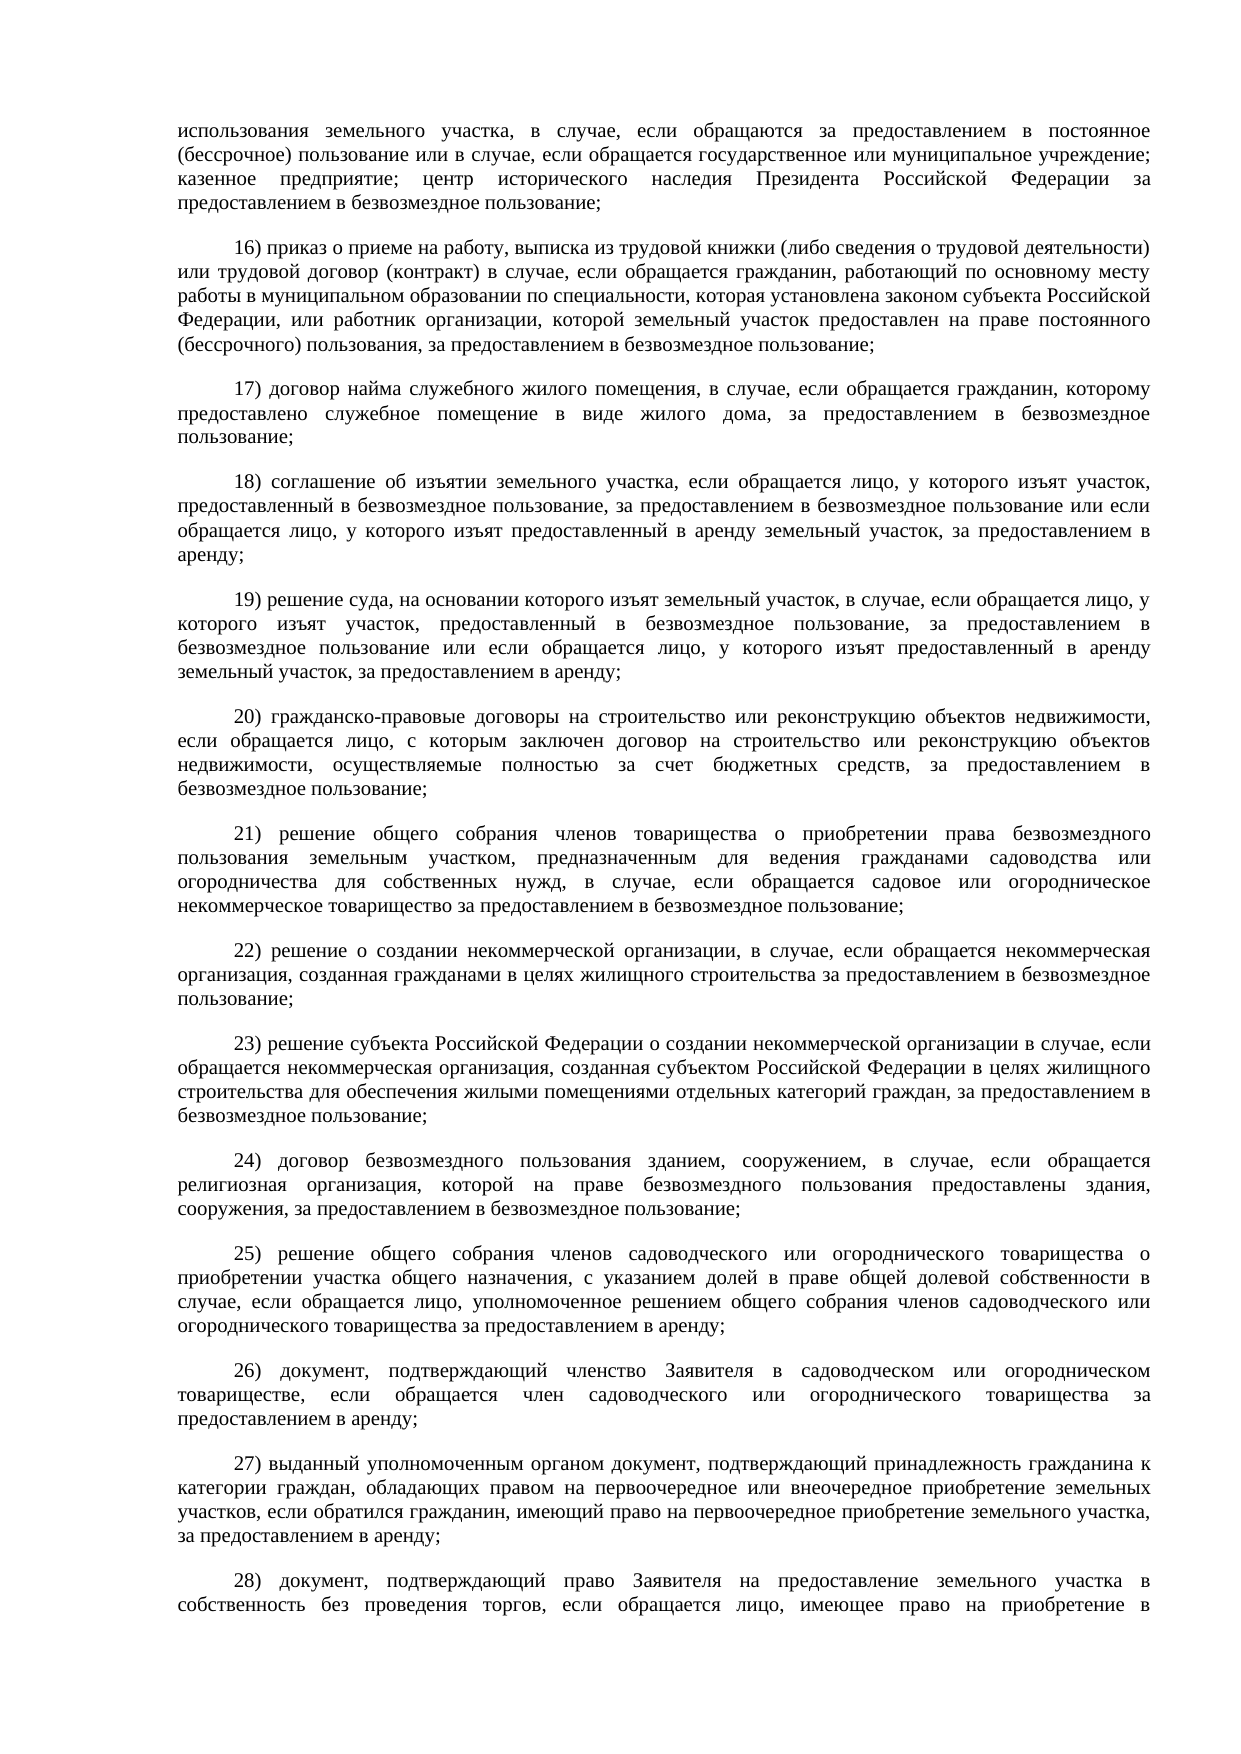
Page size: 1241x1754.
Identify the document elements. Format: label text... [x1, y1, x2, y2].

text 26) документ, подтверждающий членство Заявителя в садоводческом или огородническом товариществе, если обращается член садоводческого или огороднического товарищества за предоставлением в аренду; [177, 1358, 1152, 1430]
text 18) соглашение об изъятии земельного участка, если обращается лицо, у которого изъят участок, предоставленный в безвозмездное пользование, за предоставлением в безвозмездное пользование или если обращается лицо, у которого изъят предоставленный в аренду земельный участок, за предоставлением в аренду; [177, 469, 1152, 566]
text 22) решение о создании некоммерческой организации, в случае, если обращается некоммерческая организация, созданная гражданами в целях жилищного строительства за предоставлением в безвозмездное пользование; [177, 938, 1152, 1010]
text 23) решение субъекта Российской Федерации о создании некоммерческой организации в случае, если обращается некоммерческая организация, созданная субъектом Российской Федерации в целях жилищного строительства для обеспечения жилыми помещениями отдельных категорий граждан, за предоставлением в безвозмездное пользование; [177, 1031, 1152, 1127]
text 24) договор безвозмездного пользования зданием, сооружением, в случае, если обращается религиозная организация, которой на праве безвозмездного пользования предоставлены здания, сооружения, за предоставлением в безвозмездное пользование; [177, 1148, 1152, 1220]
text 19) решение суда, на основании которого изъят земельный участок, в случае, если обращается лицо, у которого изъят участок, предоставленный в безвозмездное пользование, за предоставлением в безвозмездное пользование или если обращается лицо, у которого изъят предоставленный в аренду земельный участок, за предоставлением в аренду; [177, 586, 1152, 683]
text 16) приказ о приеме на работу, выписка из трудовой книжки (либо сведения о трудовой деятельности) или трудовой договор (контракт) в случае, если обращается гражданин, работающий по основному месту работы в муниципальном образовании по специальности, которая установлена законом субъекта Российской Федерации, или работник организации, которой земельный участок предоставлен на праве постоянного (бессрочного) пользования, за предоставлением в безвозмездное пользование; [177, 235, 1152, 356]
text 20) гражданско-правовые договоры на строительство или реконструкцию объектов недвижимости, если обращается лицо, с которым заключен договор на строительство или реконструкцию объектов недвижимости, осуществляемые полностью за счет бюджетных средств, за предоставлением в безвозмездное пользование; [177, 703, 1152, 800]
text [177, 118, 1152, 214]
text 25) решение общего собрания членов садоводческого или огороднического товарищества о приобретении участка общего назначения, с указанием долей в праве общей долевой собственности в случае, если обращается лицо, уполномоченное решением общего собрания членов садоводческого или огороднического товарищества за предоставлением в аренду; [177, 1241, 1152, 1337]
text 17) договор найма служебного жилого помещения, в случае, если обращается гражданин, которому предоставлено служебное помещение в виде жилого дома, за предоставлением в безвозмездное пользование; [177, 376, 1152, 448]
text 21) решение общего собрания членов товарищества о приобретении права безвозмездного пользования земельным участком, предназначенным для ведения гражданами садоводства или огородничества для собственных нужд, в случае, если обращается садовое или огородническое некоммерческое товарищество за предоставлением в безвозмездное пользование; [177, 821, 1152, 917]
text 27) выданный уполномоченным органом документ, подтверждающий принадлежность гражданина к категории граждан, обладающих правом на первоочередное или внеочередное приобретение земельных участков, если обратился гражданин, имеющий право на первоочередное приобретение земельного участка, за предоставлением в аренду; [177, 1451, 1152, 1547]
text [177, 1568, 1152, 1616]
